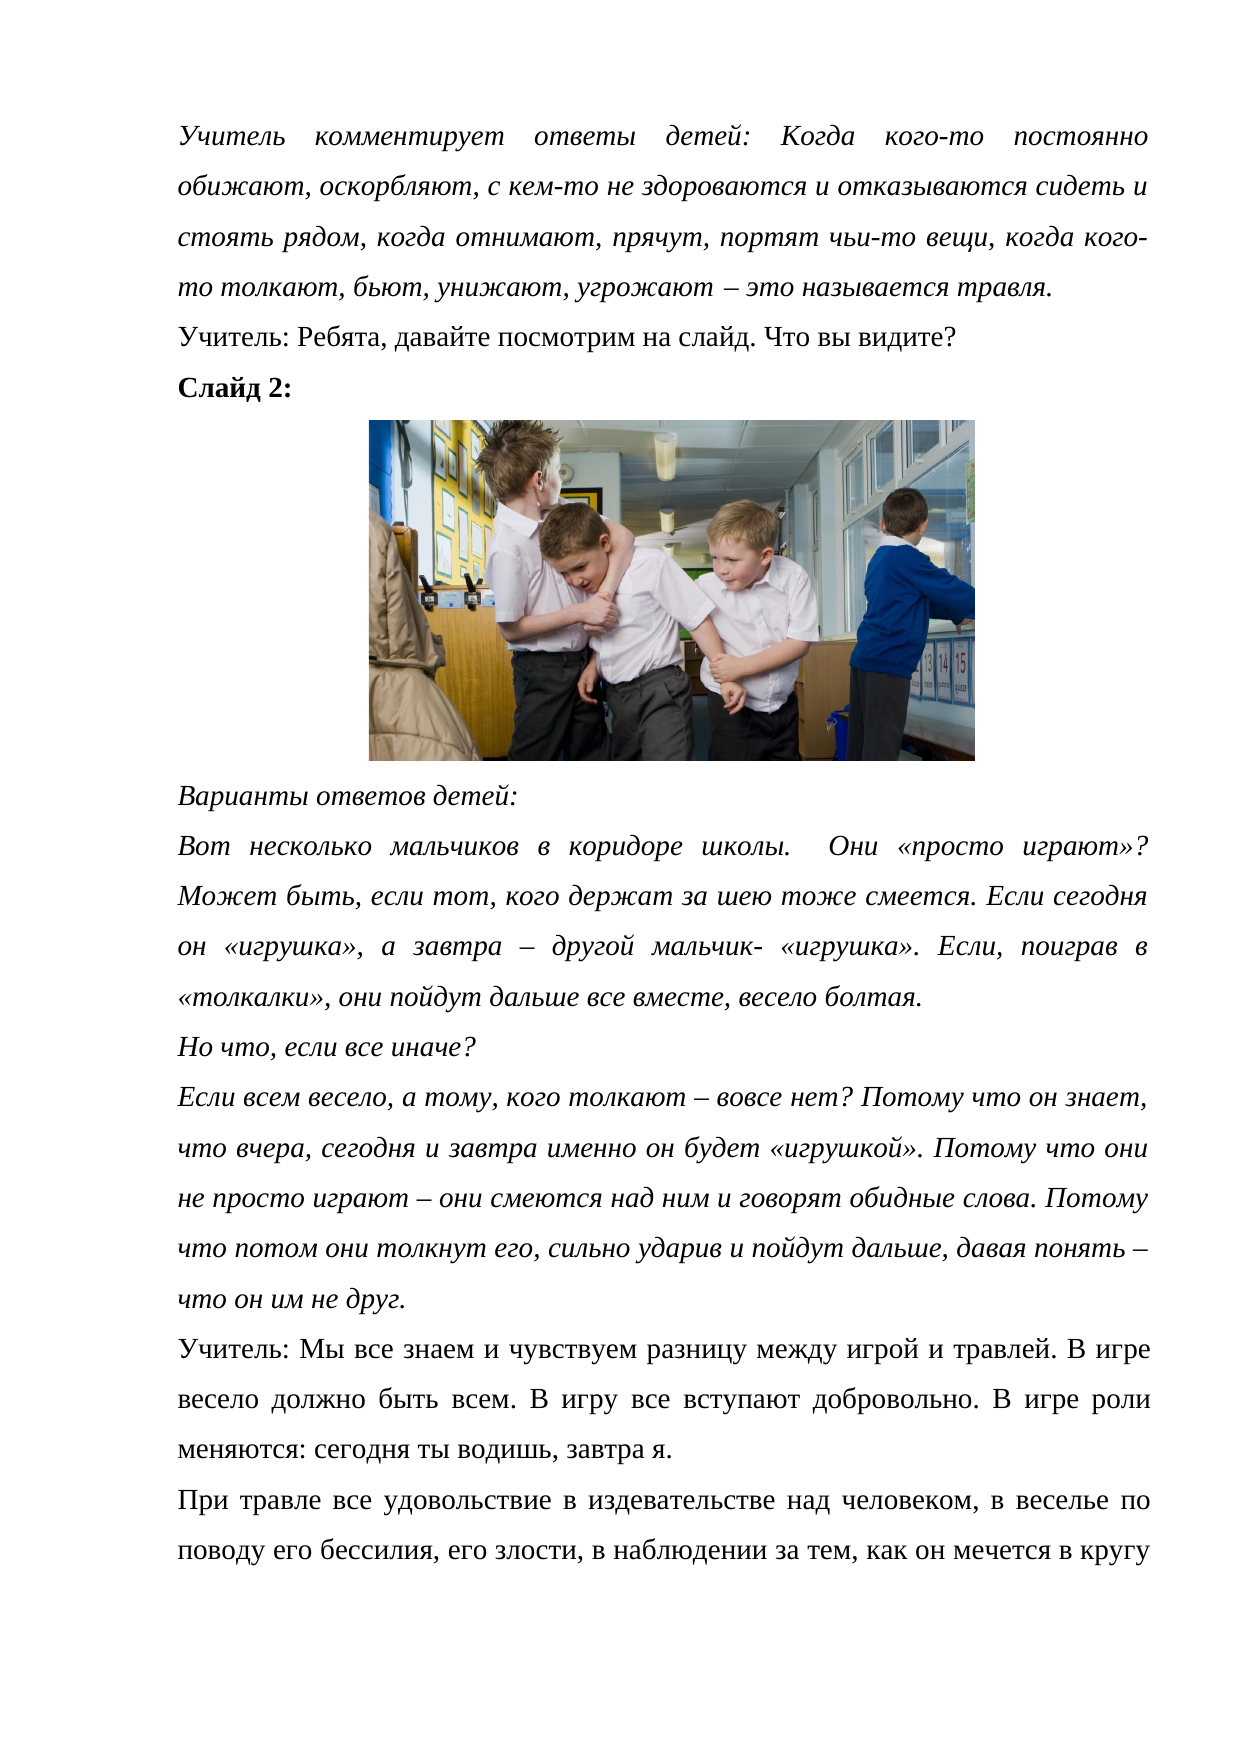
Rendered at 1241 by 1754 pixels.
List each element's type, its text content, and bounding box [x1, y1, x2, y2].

text Учитель комментирует ответы детей: Когда кого-то постоянно обижают, оскорбляют, с кем-то не здороваются и отказываются сидеть и стоять рядом, когда отнимают, прячут, портят чьи-то вещи, когда кого-то толкают, бьют, унижают, угрожают – это называется травля. [177, 118, 1152, 303]
text Учитель: Мы все знаем и чувствуем разницу между игрой и травлей. В игре весело должно быть всем. В игру все вступают добровольно. В игре роли меняются: сегодня ты водишь, завтра я. [177, 1331, 1152, 1465]
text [177, 1482, 1152, 1566]
text Если всем весело, а тому, кого толкают – вовсе нет? Потому что он знает, что вчера, сегодня и завтра именно он будет «игрушкой». Потому что они не просто играют – они смеются над ним и говорят обидные слова. Потому что потом они толкнут его, сильно ударив и пойдут дальше, давая понять – что он им не друг. [177, 1079, 1152, 1314]
text Вот несколько мальчиков в коридоре школы. Они «просто играют»? Может быть, если тот, кого держат за шею тоже смеется. Если сегодня он «игрушка», а завтра – другой мальчик- «игрушка». Если, поиграв в «толкалки», они пойдут дальше все вместе, весело болтая. [177, 828, 1152, 1012]
picture [368, 420, 975, 761]
text Но что, если все иначе? [177, 1029, 1152, 1063]
text Учитель: Ребята, давайте посмотрим на слайд. Что вы видите? [177, 319, 1152, 353]
text Слайд 2: [177, 370, 1152, 403]
text Варианты ответов детей: [177, 778, 1152, 811]
